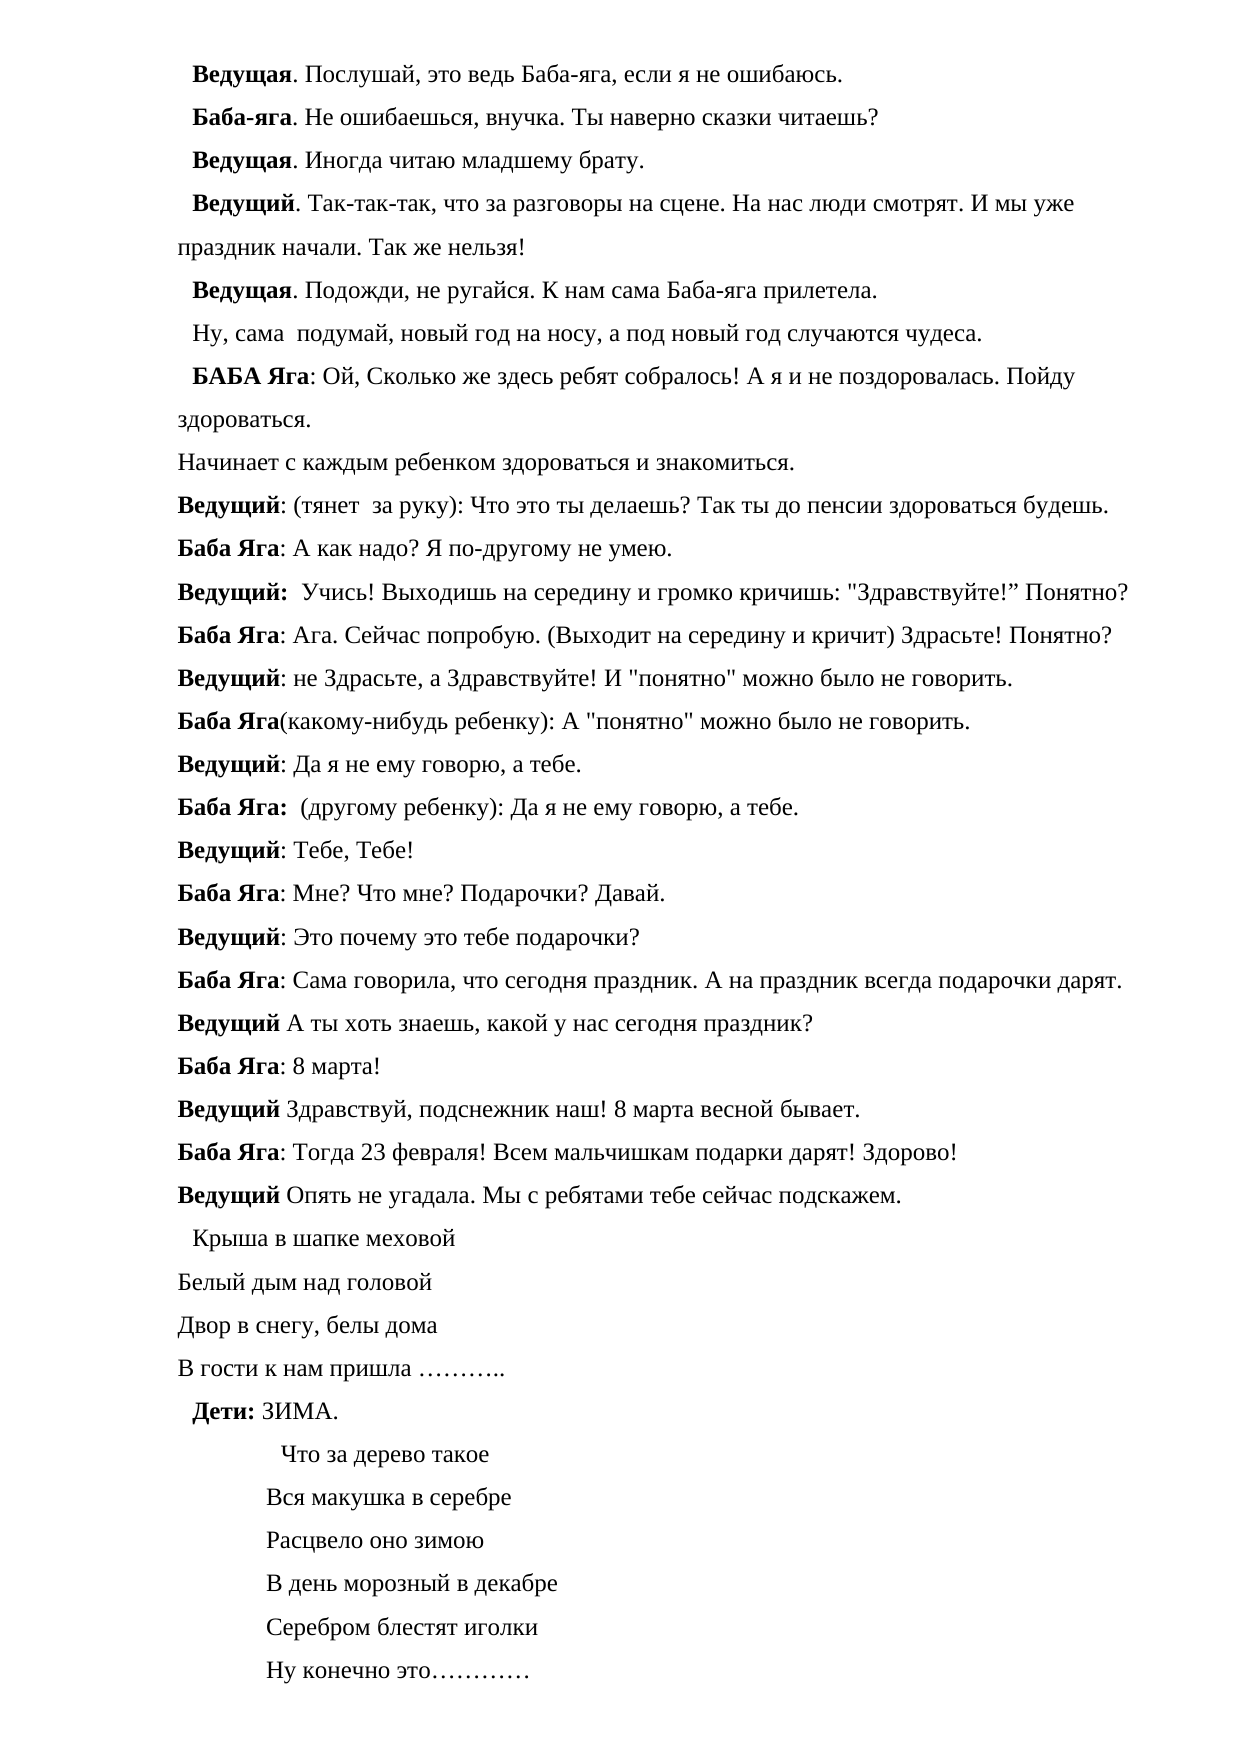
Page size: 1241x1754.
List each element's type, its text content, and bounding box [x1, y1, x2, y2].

text Что за дерево такое Вся макушка в серебре Расцвело оно зимою В день морозный в декабре Серебром блестят иголки Ну конечно это………… [266, 1439, 1152, 1683]
text Ну, сама подумай, новый год на носу, а под новый год случаются чудеса. [177, 318, 1152, 347]
text Ведущая. Иногда читаю младшему брату. [177, 145, 1152, 174]
text Ведущий. Так-так-так, что за разговоры на сцене. На нас люди смотрят. И мы уже праздник начали. Так же нельзя! [177, 188, 1152, 260]
text Ведущая. Подожди, не ругайся. К нам сама Баба-яга прилетела. [177, 275, 1152, 303]
text Крыша в шапке меховой Белый дым над головой Двор в снегу, белы дома В гости к нам пришла ……….. [177, 1223, 1152, 1382]
text Баба-яга. Не ошибаешься, внучка. Ты наверно сказки читаешь? [177, 102, 1152, 131]
text Дети: ЗИМА. [177, 1396, 1152, 1425]
text Ведущая. Послушай, это ведь Баба-яга, если я не ошибаюсь. [177, 59, 1152, 88]
text БАБА Яга: Ой, Сколько же здесь ребят собралось! А я и не поздоровалась. Пойду здороваться. Начинает с каждым ребенком здороваться и знакомиться. Ведущий: (тянет за руку): Что это ты делаешь? Так ты до пенсии здороваться будешь. Баба Яга: А как надо? Я по-другому не умею. Ведущий: Учись! Выходишь на середину и громко кричишь: "Здравствуйте!” Понятно? Баба Яга: Ага. Сейчас попробую. (Выходит на середину и кричит) Здрасьте! Понятно? Ведущий: не Здрасьте, а Здравствуйте! И "понятно" можно было не говорить. Баба Яга(какому-нибудь ребенку): А "понятно" можно было не говорить. Ведущий: Да я не ему говорю, а тебе. Баба Яга: (другому ребенку): Да я не ему говорю, а тебе. Ведущий: Тебе, Тебе! Баба Яга: Мне? Что мне? Подарочки? Давай. Ведущий: Это почему это тебе подарочки? Баба Яга: Сама говорила, что сегодня праздник. А на праздник всегда подарочки дарят. Ведущий А ты хоть знаешь, какой у нас сегодня праздник? Баба Яга: 8 марта! Ведущий Здравствуй, подснежник наш! 8 марта весной бывает. Баба Яга: Тогда 23 февраля! Всем мальчишкам подарки дарят! Здорово! Ведущий Опять не угадала. Мы с ребятами тебе сейчас подскажем. [177, 361, 1152, 1209]
